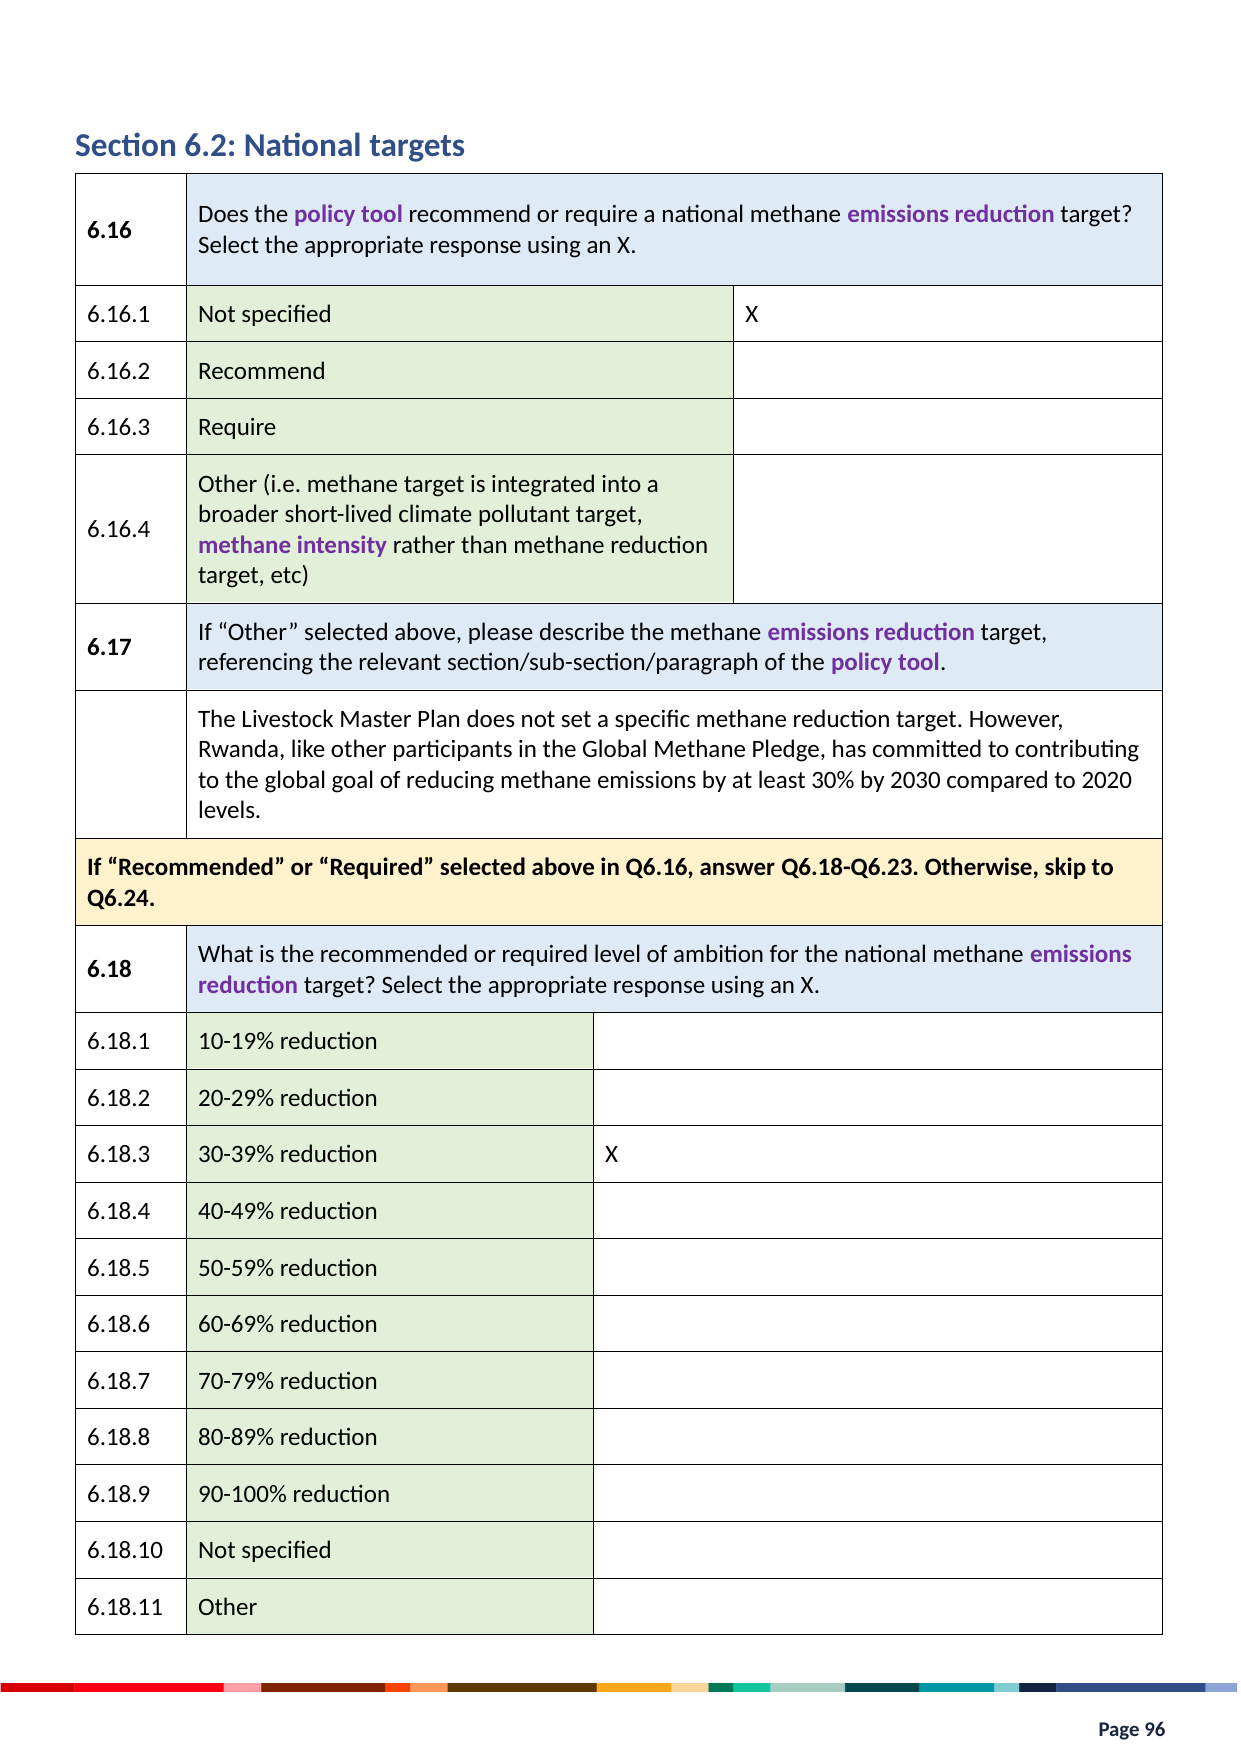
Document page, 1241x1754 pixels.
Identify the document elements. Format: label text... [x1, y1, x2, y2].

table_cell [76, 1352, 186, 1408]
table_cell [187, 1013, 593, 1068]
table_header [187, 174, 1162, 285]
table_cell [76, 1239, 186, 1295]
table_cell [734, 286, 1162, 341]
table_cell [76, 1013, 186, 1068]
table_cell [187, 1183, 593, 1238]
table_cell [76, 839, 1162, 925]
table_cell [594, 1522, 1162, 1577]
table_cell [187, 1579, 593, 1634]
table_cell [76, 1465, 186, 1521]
picture [0, 1683, 1236, 1692]
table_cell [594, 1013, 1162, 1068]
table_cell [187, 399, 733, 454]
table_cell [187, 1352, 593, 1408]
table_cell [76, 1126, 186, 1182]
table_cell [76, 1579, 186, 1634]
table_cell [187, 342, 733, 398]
subtitle Section 6.2: National targets [75, 123, 1165, 164]
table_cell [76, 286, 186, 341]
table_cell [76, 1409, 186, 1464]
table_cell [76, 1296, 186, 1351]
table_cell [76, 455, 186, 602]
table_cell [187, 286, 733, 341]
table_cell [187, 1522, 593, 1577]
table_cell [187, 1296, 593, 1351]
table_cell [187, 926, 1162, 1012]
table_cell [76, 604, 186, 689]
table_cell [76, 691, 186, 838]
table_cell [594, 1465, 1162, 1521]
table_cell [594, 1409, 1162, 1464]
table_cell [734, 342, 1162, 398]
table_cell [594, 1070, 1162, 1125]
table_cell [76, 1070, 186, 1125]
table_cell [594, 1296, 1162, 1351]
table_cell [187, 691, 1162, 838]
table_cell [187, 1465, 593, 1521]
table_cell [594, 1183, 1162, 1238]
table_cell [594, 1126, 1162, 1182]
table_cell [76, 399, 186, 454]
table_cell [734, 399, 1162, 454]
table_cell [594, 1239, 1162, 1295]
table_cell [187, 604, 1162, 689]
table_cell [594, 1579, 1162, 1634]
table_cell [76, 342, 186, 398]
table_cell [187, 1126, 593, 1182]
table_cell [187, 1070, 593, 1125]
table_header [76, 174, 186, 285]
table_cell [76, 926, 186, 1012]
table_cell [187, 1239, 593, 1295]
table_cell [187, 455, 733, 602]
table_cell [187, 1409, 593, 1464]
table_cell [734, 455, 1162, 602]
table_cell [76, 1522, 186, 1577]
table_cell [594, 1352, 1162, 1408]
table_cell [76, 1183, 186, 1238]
